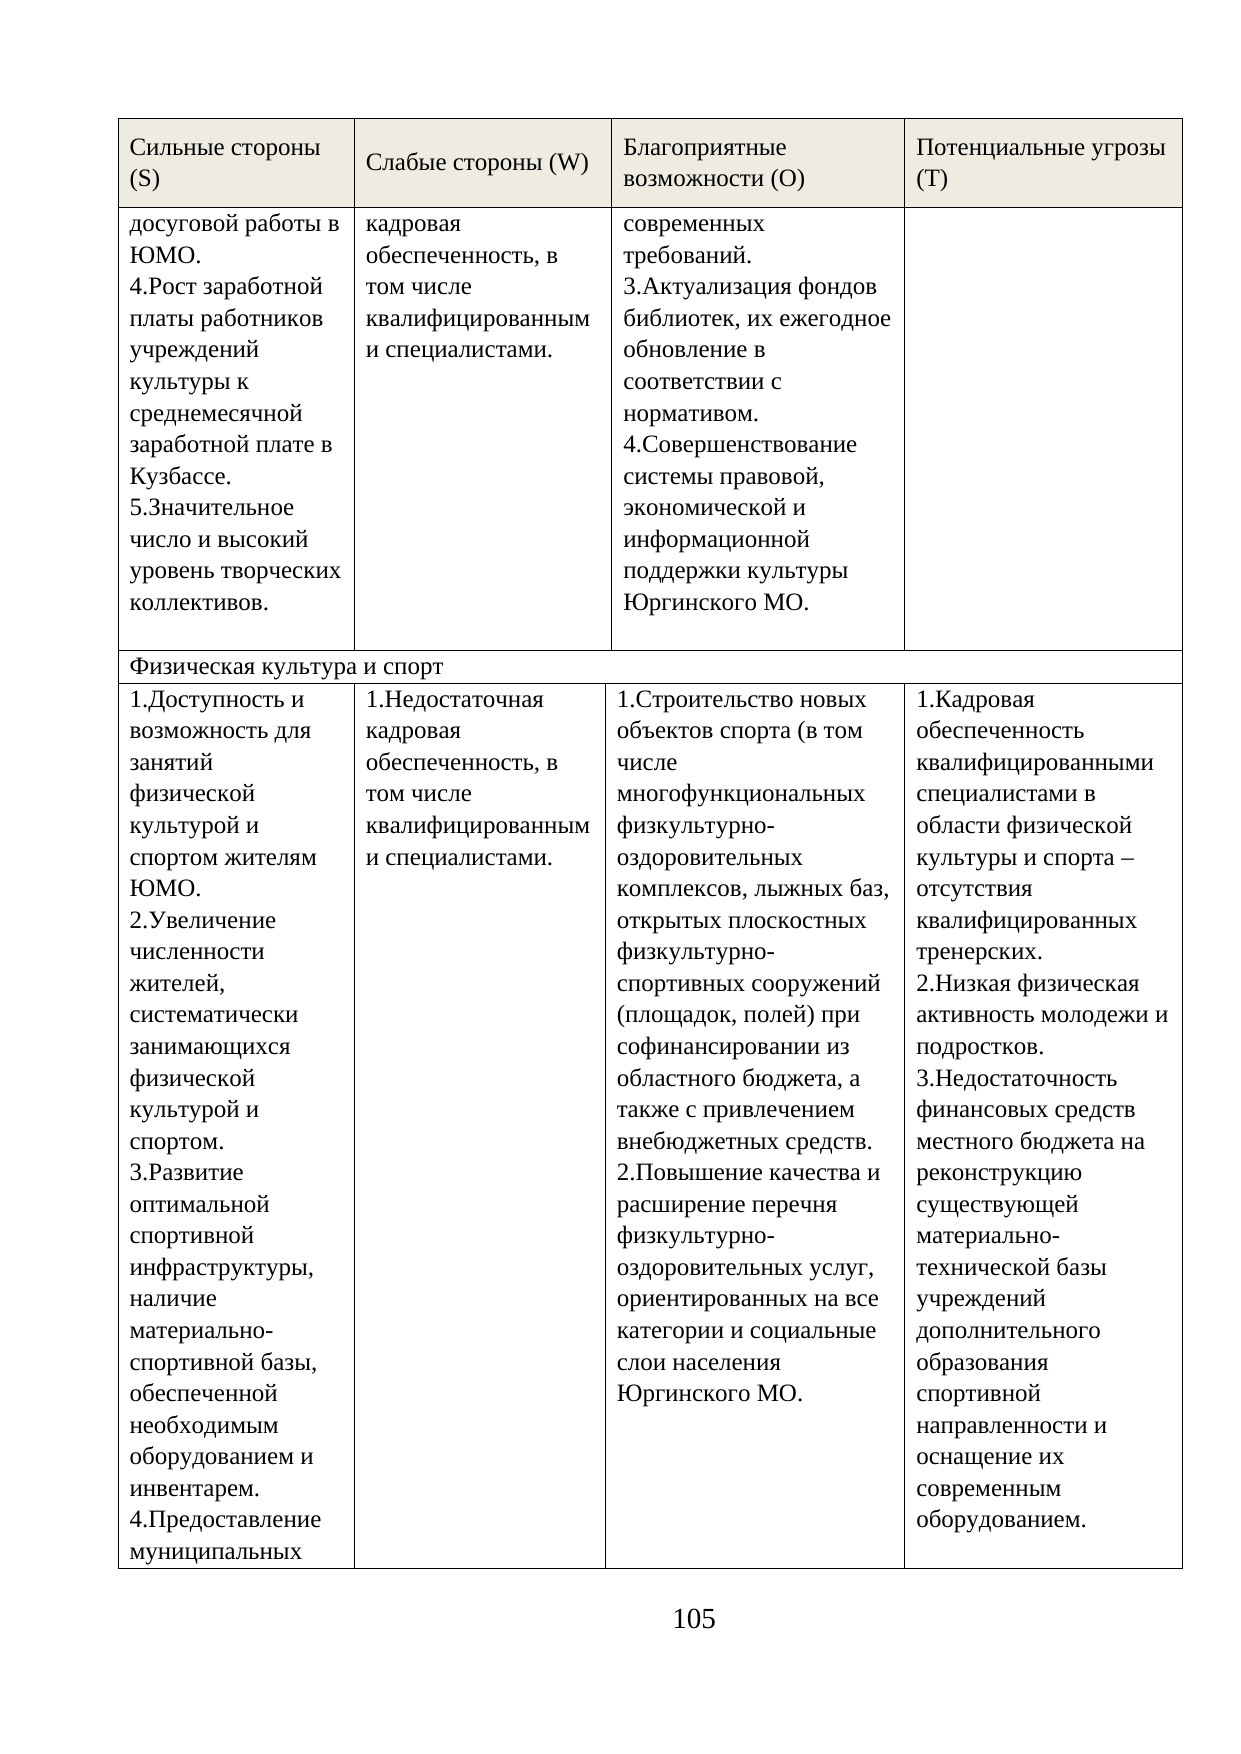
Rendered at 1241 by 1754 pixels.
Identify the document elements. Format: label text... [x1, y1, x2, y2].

table_header Сильные стороны (S) [119, 119, 354, 207]
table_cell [905, 208, 1182, 650]
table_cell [355, 684, 605, 1568]
table_cell Физическая культура и спорт [119, 651, 1182, 683]
table_header Слабые стороны (W) [355, 119, 611, 207]
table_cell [355, 208, 611, 650]
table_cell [606, 684, 904, 1568]
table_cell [119, 208, 354, 650]
table_header Благоприятные возможности (О) [612, 119, 904, 207]
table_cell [119, 684, 354, 1568]
table_header Потенциальные угрозы (Т) [905, 119, 1182, 207]
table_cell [612, 208, 904, 650]
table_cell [905, 684, 1182, 1568]
